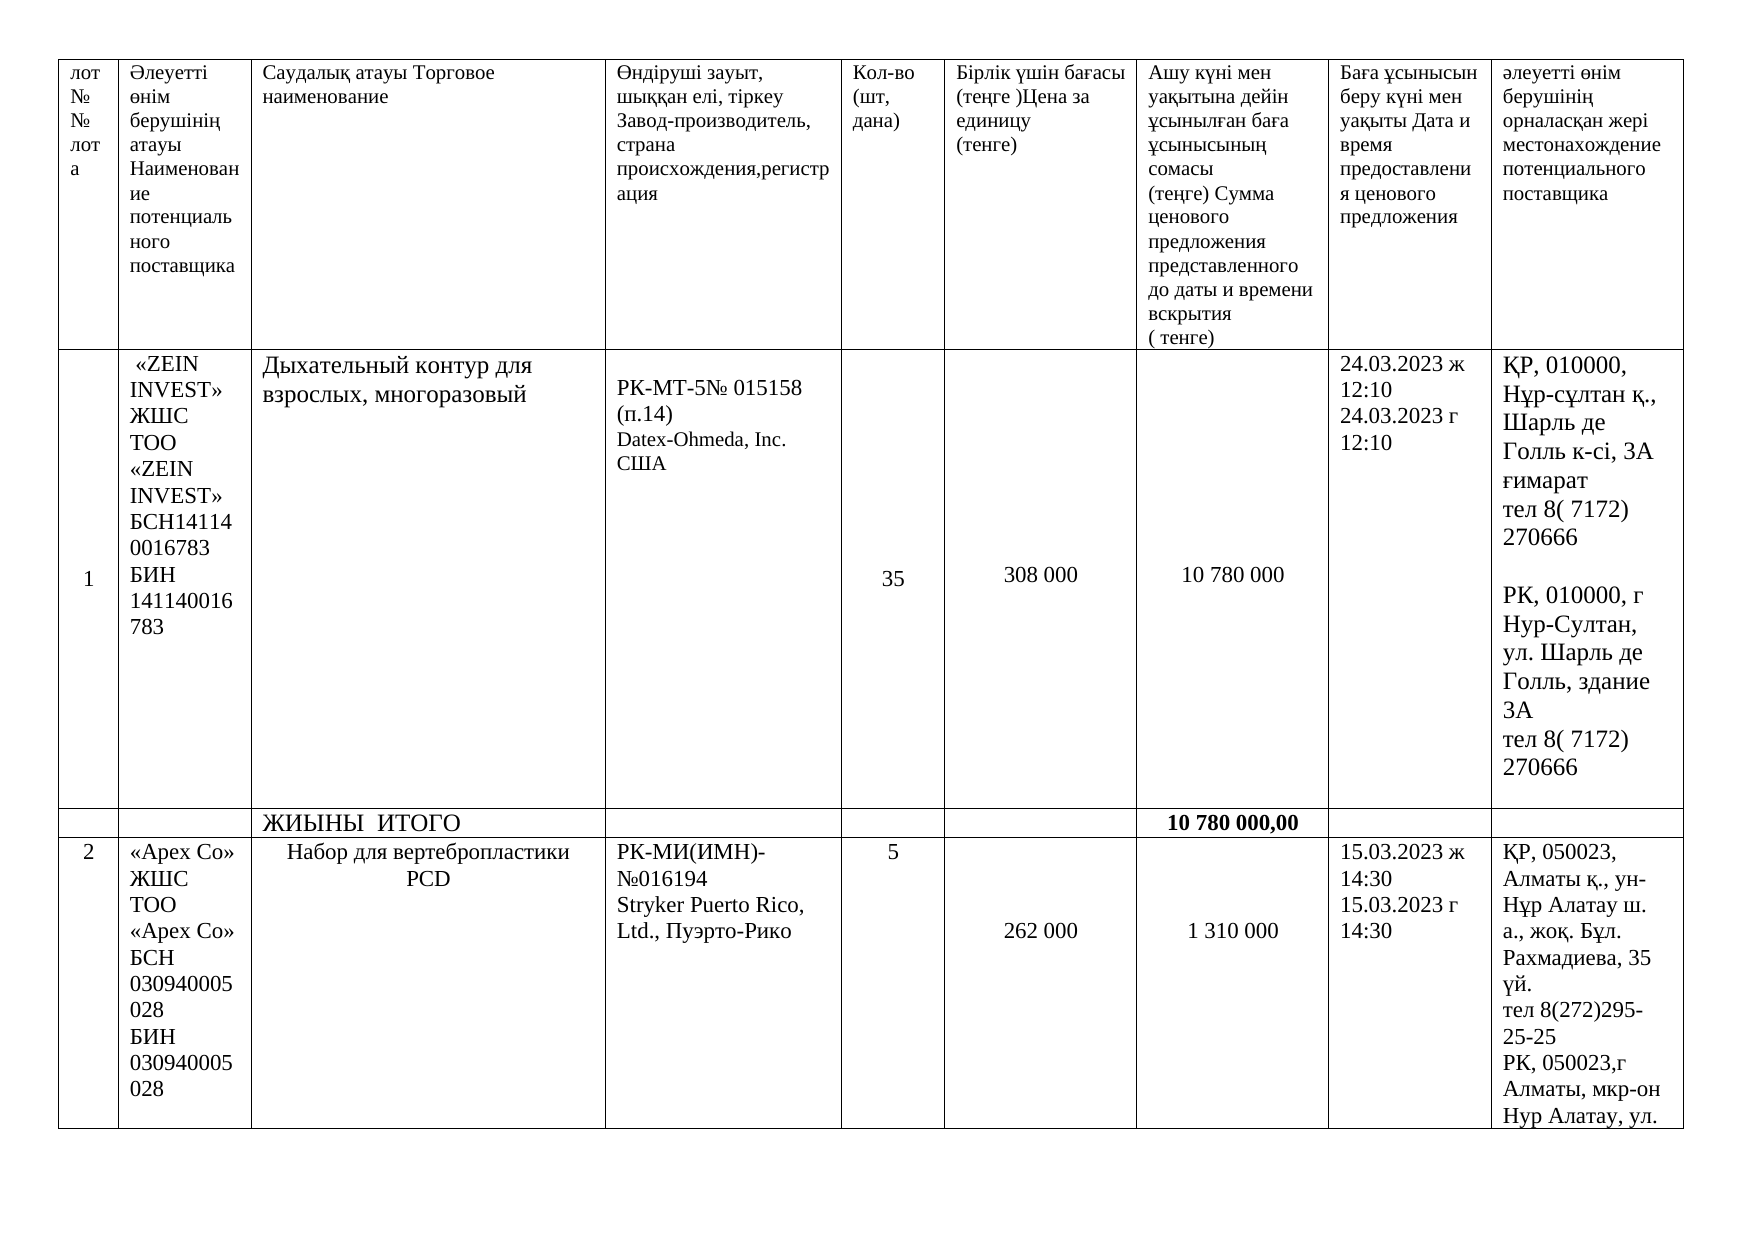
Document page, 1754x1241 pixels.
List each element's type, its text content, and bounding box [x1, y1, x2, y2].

table_cell ҚР, 010000, Нұр-сұлтан қ., Шарль де Голль к-сі, 3А ғимарат тел 8( 7172) 270666 РК, 010000, г Нур-Султан, ул. Шарль де Голль, здание 3А тел 8( 7172) 270666 [1492, 350, 1683, 807]
table_cell 262 000 [945, 838, 1136, 1128]
table_cell [1329, 809, 1491, 837]
table_cell 24.03.2023 ж 12:10 24.03.2023 г 12:10 [1329, 350, 1491, 807]
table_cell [119, 838, 251, 1128]
table_header Ашу күні мен уақытына дейін ұсынылған баға ұсынысының сомасы (теңге) Cумма ценового предложения представленного до даты и времени вскрытия ( тенге) [1137, 60, 1328, 349]
table_cell [119, 809, 251, 837]
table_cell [606, 838, 841, 1128]
table_header Кол-во (шт, дана) [842, 60, 944, 349]
table_header Баға ұсынысын беру күні мен уақыты Дата и время предоставления ценового предложения [1329, 60, 1491, 349]
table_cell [1329, 838, 1491, 1128]
table_header Бірлік үшін бағасы (теңге )Цена за единицу (тенге) [945, 60, 1136, 349]
table_cell 35 [842, 350, 944, 807]
table_cell 10 780 000 [1137, 350, 1328, 807]
table_cell [842, 809, 944, 837]
table_header әлеуетті өнім берушінің орналасқан жері местонахождение потенциального поставщика [1492, 60, 1683, 349]
table_cell РК-МТ-5№ 015158 (п.14) Datex-Ohmeda, Inc. США [606, 350, 841, 807]
table_cell [1492, 809, 1683, 837]
table_cell [59, 809, 118, 837]
table_header Әлеуетті өнім берушінің атауы Наименование потенциального поставщика [119, 60, 251, 349]
table_header Өндіруші зауыт, шыққан елі, тіркеу Завод-производитель, страна происхождения,регистрация [606, 60, 841, 349]
table_header Саудалық атауы Торговое наименование [252, 60, 605, 349]
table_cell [1492, 838, 1683, 1128]
table_cell 308 000 [945, 350, 1136, 807]
table_cell «ZEIN INVEST» ЖШС ТОО «ZEIN INVEST» БСН141140016783 БИН 141140016783 [119, 350, 251, 807]
table_cell 2 [59, 838, 118, 1128]
table_header лот № № лота [59, 60, 118, 349]
table_cell [606, 809, 841, 837]
table_cell [945, 809, 1136, 837]
table_cell 1 310 000 [1137, 838, 1328, 1128]
table_cell 5 [842, 838, 944, 1128]
table_cell 1 [59, 350, 118, 807]
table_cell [252, 838, 605, 1128]
table_cell Дыхательный контур для взрослых, многоразовый [252, 350, 605, 807]
table_cell 10 780 000,00 [1137, 809, 1328, 837]
